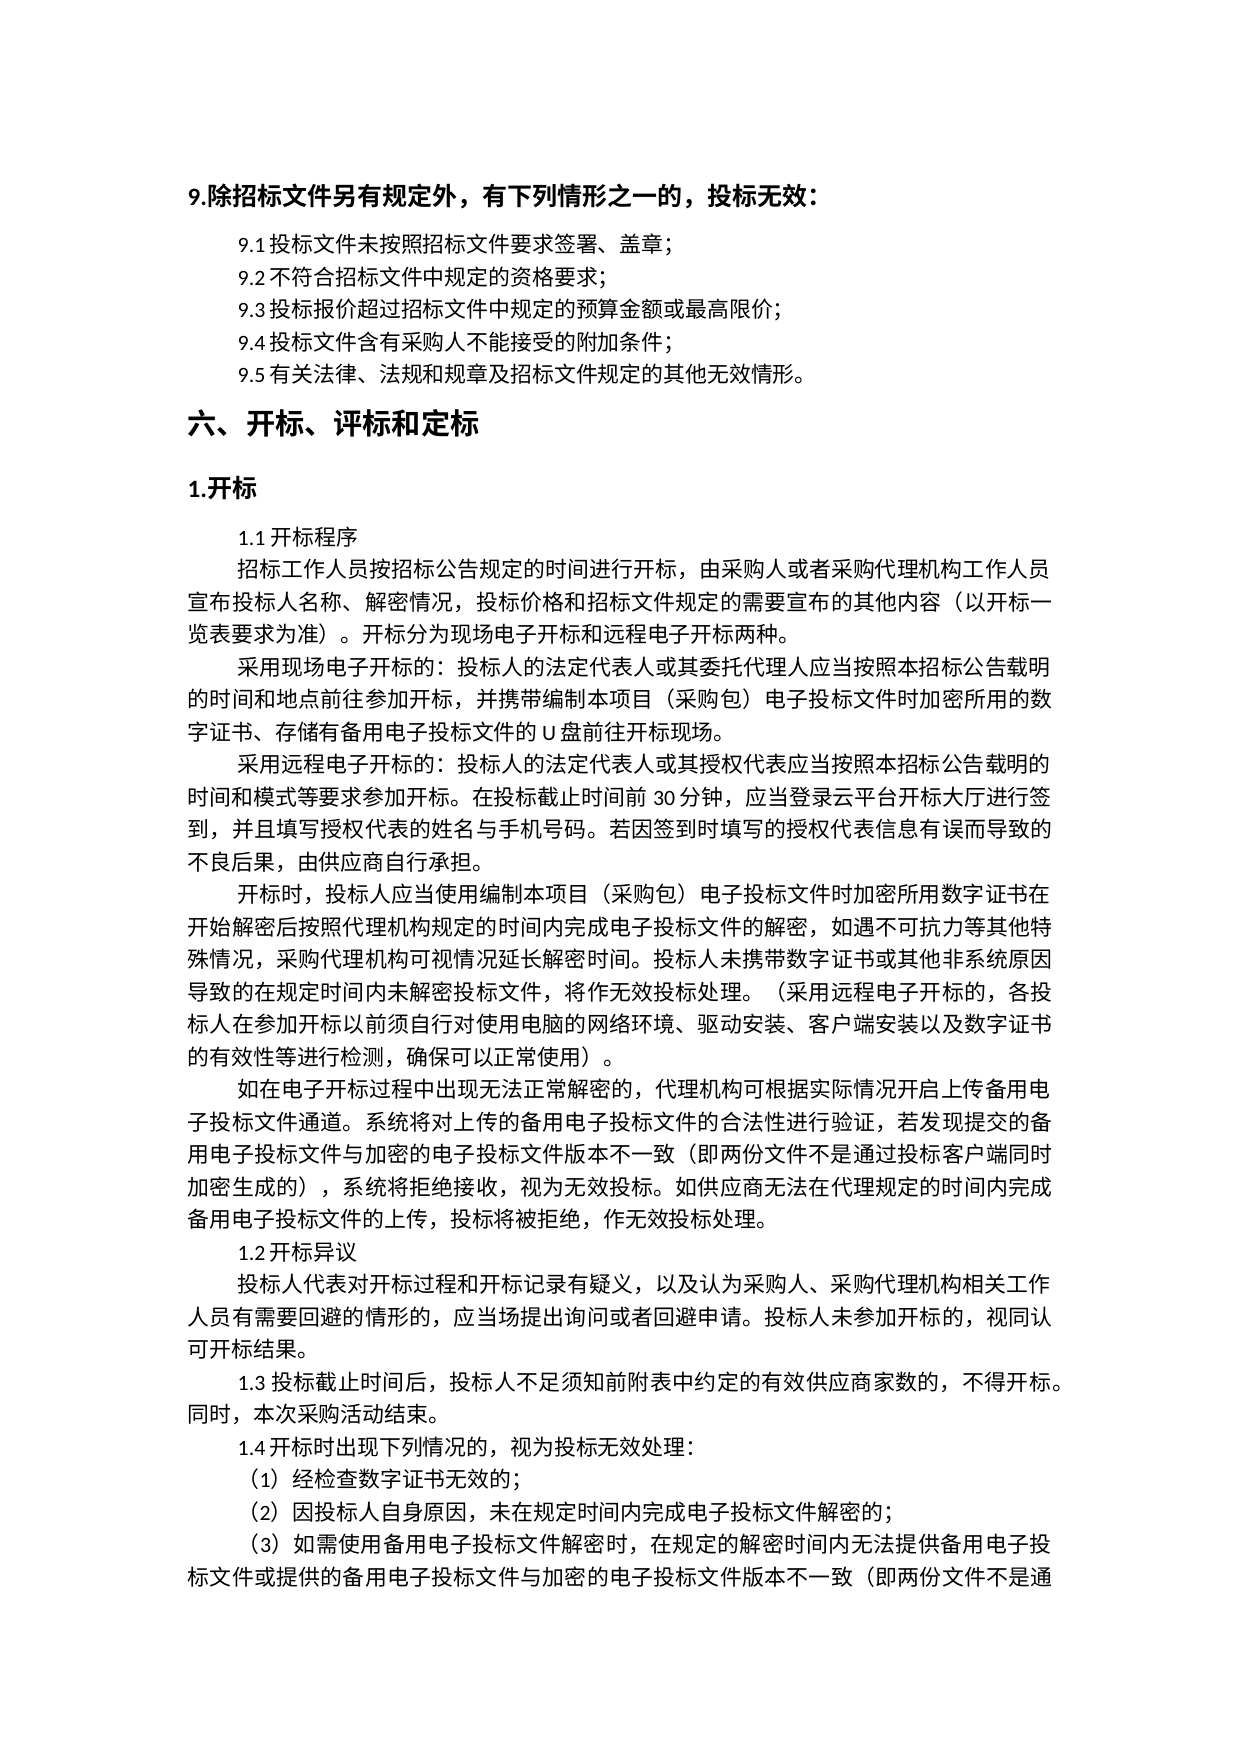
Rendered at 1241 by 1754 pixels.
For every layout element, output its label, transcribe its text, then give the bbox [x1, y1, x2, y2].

text 1.4开标时出现下列情况的，视为投标无效处理： [187, 1429, 1053, 1462]
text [187, 1527, 1053, 1592]
text 采用现场电子开标的：投标人的法定代表人或其委托代理人应当按照本招标公告载明的时间和地点前往参加开标，并携带编制本项目（采购包）电子投标文件时加密所用的数字证书、存储有备用电子投标文件的U盘前往开标现场。 [187, 649, 1053, 747]
text 1.开标 [187, 454, 1053, 519]
text 1.2开标异议 [187, 1234, 1053, 1267]
text 采用远程电子开标的：投标人的法定代表人或其授权代表应当按照本招标公告载明的时间和模式等要求参加开标。在投标截止时间前30分钟，应当登录云平台开标大厅进行签到，并且填写授权代表的姓名与手机号码。若因签到时填写的授权代表信息有误而导致的不良后果，由供应商自行承担。 [187, 747, 1053, 877]
text （1）经检查数字证书无效的； [187, 1462, 1053, 1494]
text 1.3 投标截止时间后，投标人不足须知前附表中约定的有效供应商家数的，不得开标。同时，本次采购活动结束。 [187, 1364, 1053, 1429]
text （2）因投标人自身原因，未在规定时间内完成电子投标文件解密的； [187, 1494, 1053, 1527]
text 9.3投标报价超过招标文件中规定的预算金额或最高限价； [187, 292, 1053, 324]
text 9.2不符合招标文件中规定的资格要求； [187, 259, 1053, 292]
text 9.1投标文件未按照招标文件要求签署、盖章； [187, 227, 1053, 259]
text 开标时，投标人应当使用编制本项目（采购包）电子投标文件时加密所用数字证书在开始解密后按照代理机构规定的时间内完成电子投标文件的解密，如遇不可抗力等其他特殊情况，采购代理机构可视情况延长解密时间。投标人未携带数字证书或其他非系统原因导致的在规定时间内未解密投标文件，将作无效投标处理。（采用远程电子开标的，各投标人在参加开标以前须自行对使用电脑的网络环境、驱动安装、客户端安装以及数字证书的有效性等进行检测，确保可以正常使用）。 [187, 877, 1053, 1072]
text 如在电子开标过程中出现无法正常解密的，代理机构可根据实际情况开启上传备用电子投标文件通道。系统将对上传的备用电子投标文件的合法性进行验证，若发现提交的备用电子投标文件与加密的电子投标文件版本不一致（即两份文件不是通过投标客户端同时加密生成的），系统将拒绝接收，视为无效投标。如供应商无法在代理规定的时间内完成备用电子投标文件的上传，投标将被拒绝，作无效投标处理。 [187, 1072, 1053, 1234]
text 9.5有关法律、法规和规章及招标文件规定的其他无效情形。 [187, 357, 1053, 389]
text 投标人代表对开标过程和开标记录有疑义，以及认为采购人、采购代理机构相关工作人员有需要回避的情形的，应当场提出询问或者回避申请。投标人未参加开标的，视同认可开标结果。 [187, 1267, 1053, 1364]
text 1.1 开标程序 [187, 519, 1053, 552]
text 9.除招标文件另有规定外，有下列情形之一的，投标无效： [187, 162, 1053, 227]
text 招标工作人员按招标公告规定的时间进行开标，由采购人或者采购代理机构工作人员宣布投标人名称、解密情况，投标价格和招标文件规定的需要宣布的其他内容（以开标一览表要求为准）。开标分为现场电子开标和远程电子开标两种。 [187, 552, 1053, 649]
text 9.4投标文件含有采购人不能接受的附加条件； [187, 324, 1053, 357]
text 六、开标、评标和定标 [187, 389, 1053, 454]
